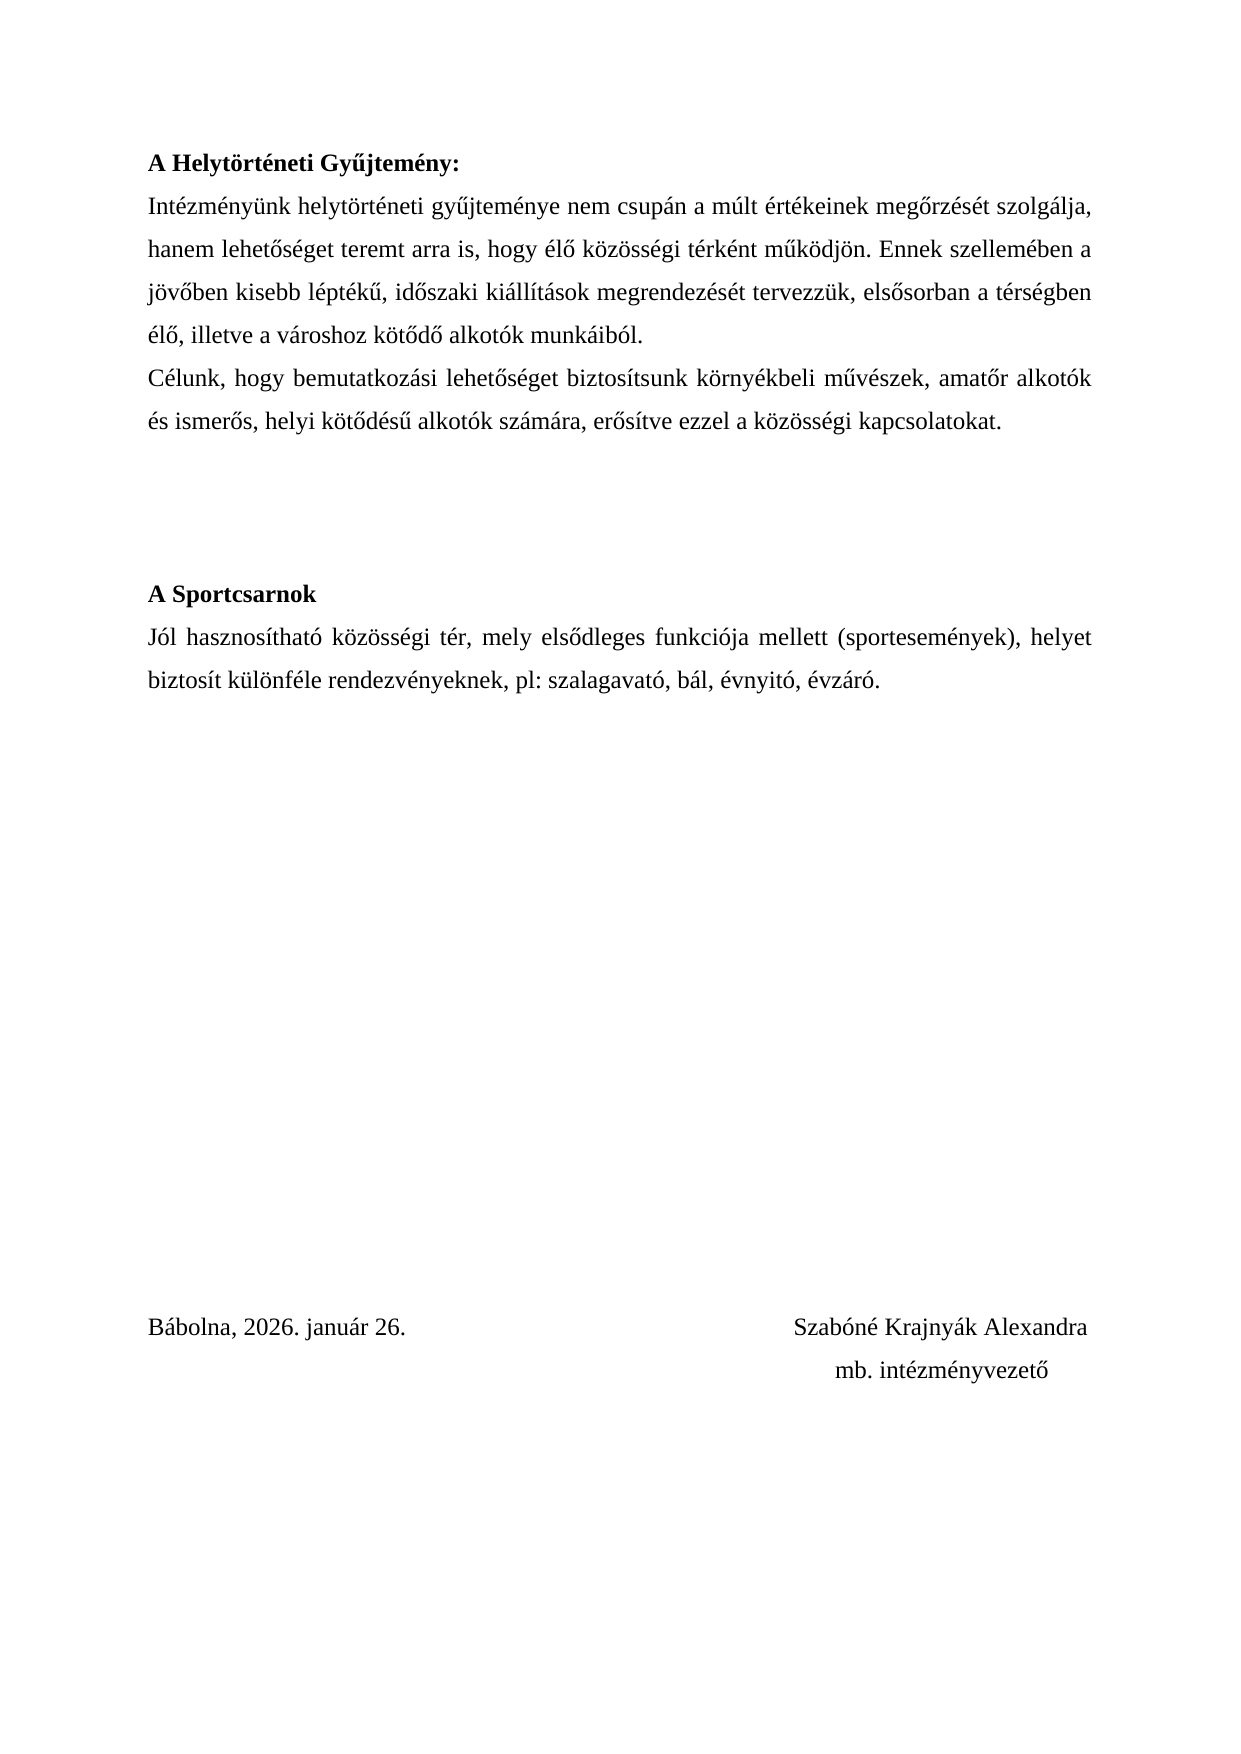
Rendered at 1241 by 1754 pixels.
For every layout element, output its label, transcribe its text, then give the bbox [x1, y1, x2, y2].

text Célunk, hogy bemutatkozási lehetőséget biztosítsunk környékbeli művészek, amatőr alkotók és ismerős, helyi kötődésű alkotók számára, erősítve ezzel a közösségi kapcsolatokat. [148, 363, 1093, 435]
text A Helytörténeti Gyűjtemény: [148, 148, 1093, 176]
text mb. intézményvezető [148, 1355, 1048, 1384]
text Jól hasznosítható közösségi tér, mely elsődleges funkciója mellett (sportesemények), helyet biztosít különféle rendezvényeknek, pl: szalagavató, bál, évnyitó, évzáró. [148, 622, 1093, 694]
text Intézményünk helytörténeti gyűjteménye nem csupán a múlt értékeinek megőrzését szolgálja, hanem lehetőséget teremt arra is, hogy élő közösségi térként működjön. Ennek szellemében a jövőben kisebb léptékű, időszaki kiállítások megrendezését tervezzük, elsősorban a térségben élő, illetve a városhoz kötődő alkotók munkáiból. [148, 191, 1093, 349]
text A Sportcsarnok [148, 579, 1093, 608]
text Bábolna, 2026. január 26. Szabóné Krajnyák Alexandra [148, 1312, 1093, 1341]
